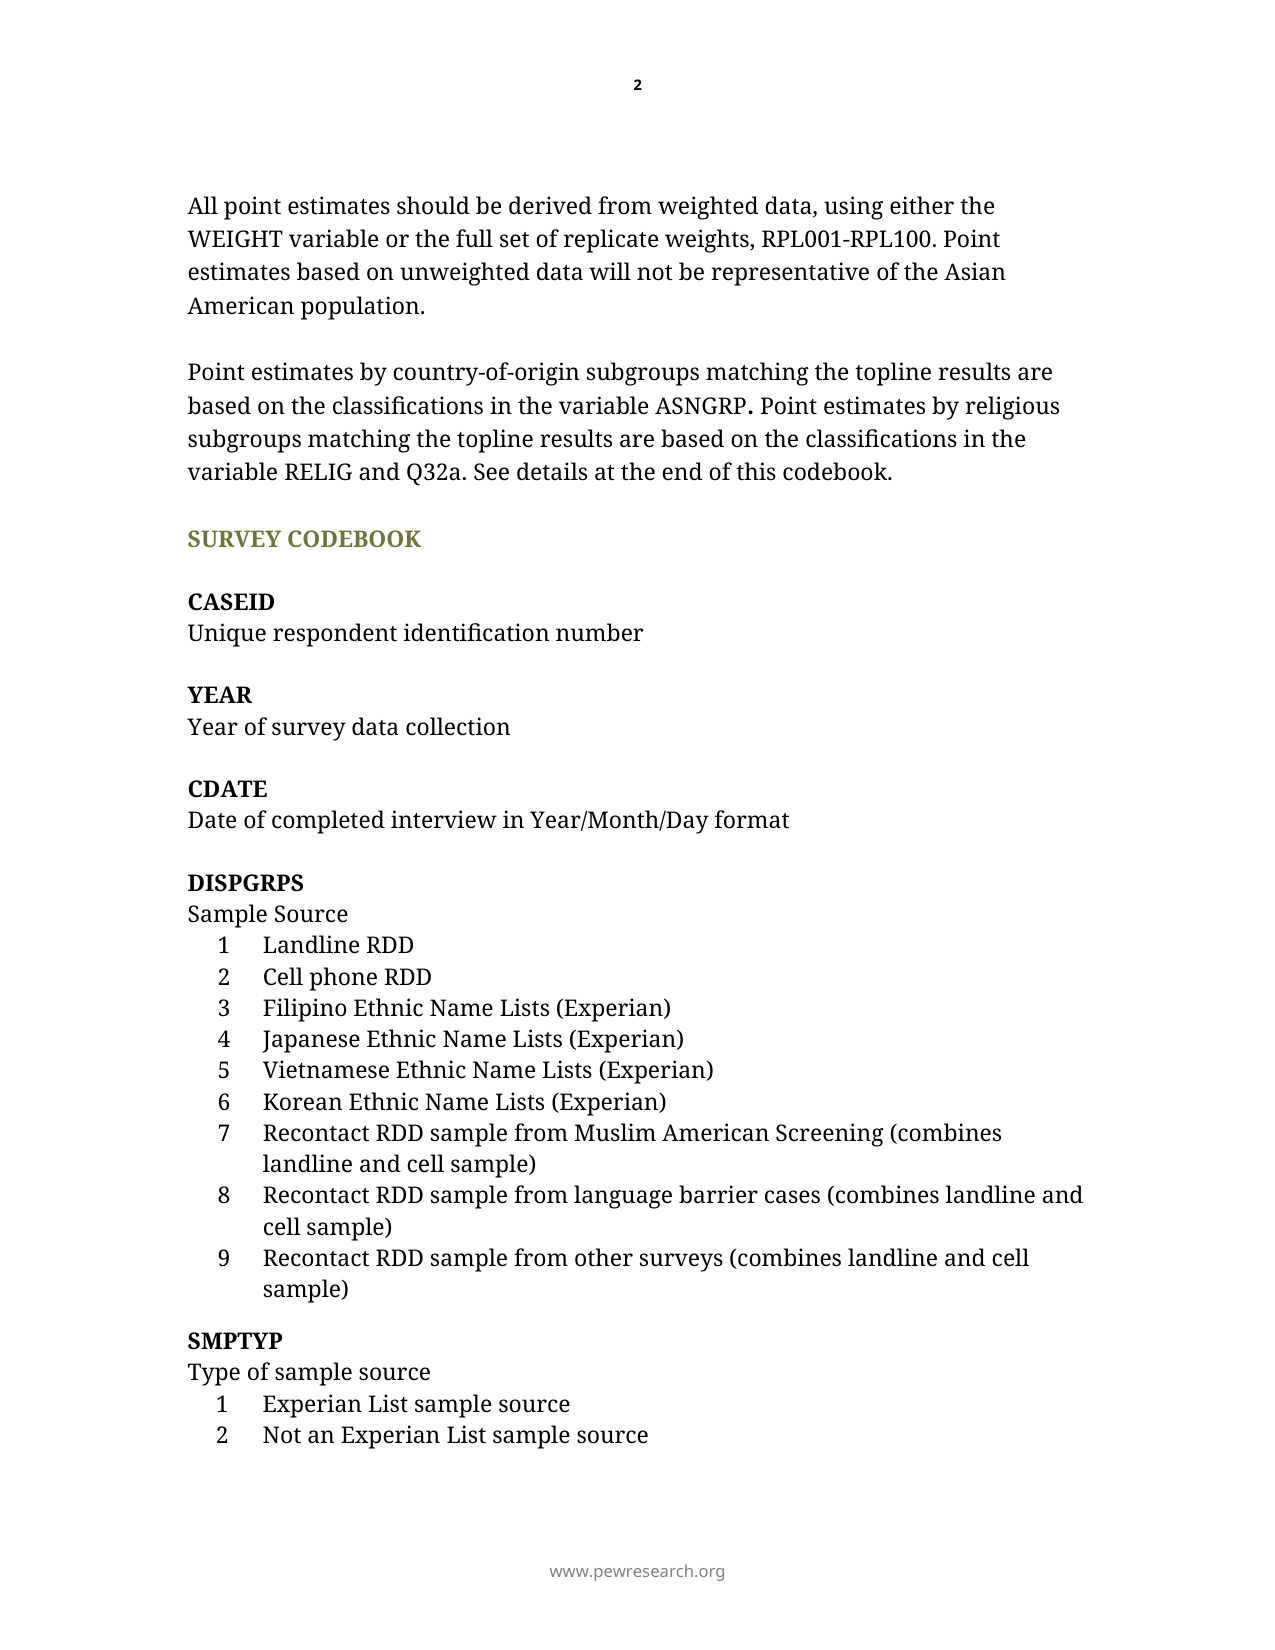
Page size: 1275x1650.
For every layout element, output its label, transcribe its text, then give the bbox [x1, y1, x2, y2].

text CDATE [187, 773, 1087, 804]
text CASEID [187, 585, 1087, 617]
list Korean Ethnic Name Lists (Experian) [217, 1085, 1087, 1117]
text Type of sample source [187, 1356, 1087, 1387]
list Recontact RDD sample from Muslim American Screening (combines landline and cell sample) [217, 1117, 1087, 1179]
text YEAR [187, 679, 1087, 710]
text 1 Experian List sample source [187, 1387, 1087, 1419]
list Recontact RDD sample from other surveys (combines landline and cell sample) [217, 1242, 1087, 1304]
list Recontact RDD sample from language barrier cases (combines landline and cell sample) [217, 1179, 1087, 1242]
text All point estimates should be derived from weighted data, using either the WEIGHT variable or the full set of replicate weights, RPL001-RPL100. Point estimates based on unweighted data will not be representative of the Asian American population. [187, 187, 1087, 321]
title Survey CODEBOOK [187, 521, 1087, 554]
text Point estimates by country-of-origin subgroups matching the topline results are based on the classifications in the variable ASNGRP. Point estimates by religious subgroups matching the topline results are based on the classifications in the variable RELIG and Q32a. See details at the end of this codebook. [187, 354, 1087, 487]
list Cell phone RDD [217, 960, 1087, 992]
list Vietnamese Ethnic Name Lists (Experian) [217, 1054, 1087, 1085]
text SMPTYP [187, 1325, 1087, 1356]
text Date of completed interview in Year/Month/Day format [187, 804, 1087, 835]
text Year of survey data collection [187, 710, 1087, 742]
text DISPGRPS [187, 867, 1087, 898]
text Sample Source [187, 898, 1087, 929]
text 2 Not an Experian List sample source [187, 1419, 1087, 1450]
text Unique respondent identification number [187, 617, 1087, 648]
list Landline RDD [217, 929, 1087, 960]
list Japanese Ethnic Name Lists (Experian) [217, 1023, 1087, 1054]
list Filipino Ethnic Name Lists (Experian) [217, 992, 1087, 1023]
